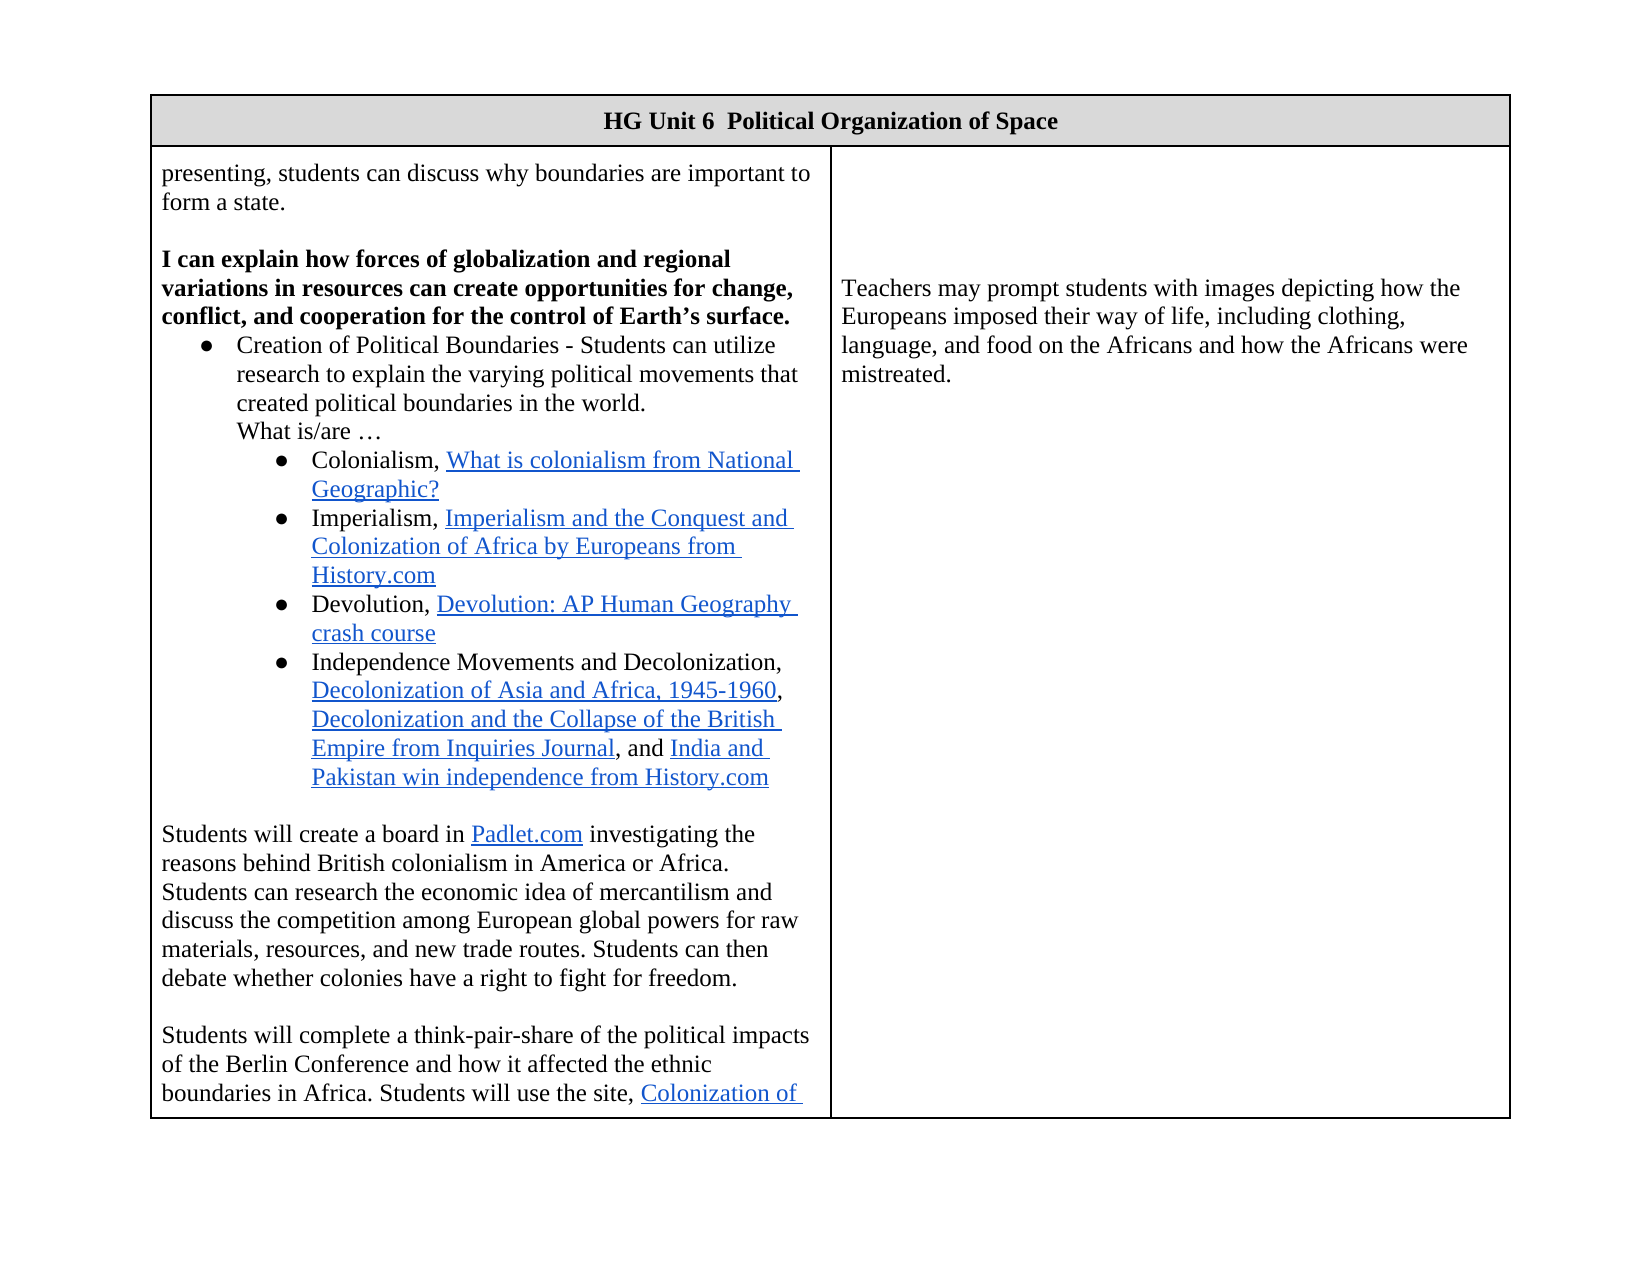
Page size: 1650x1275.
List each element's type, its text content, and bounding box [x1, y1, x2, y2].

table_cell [832, 147, 1509, 1117]
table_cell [152, 147, 830, 1117]
table_header HG Unit 6 Political Organization of Space [152, 96, 1509, 145]
